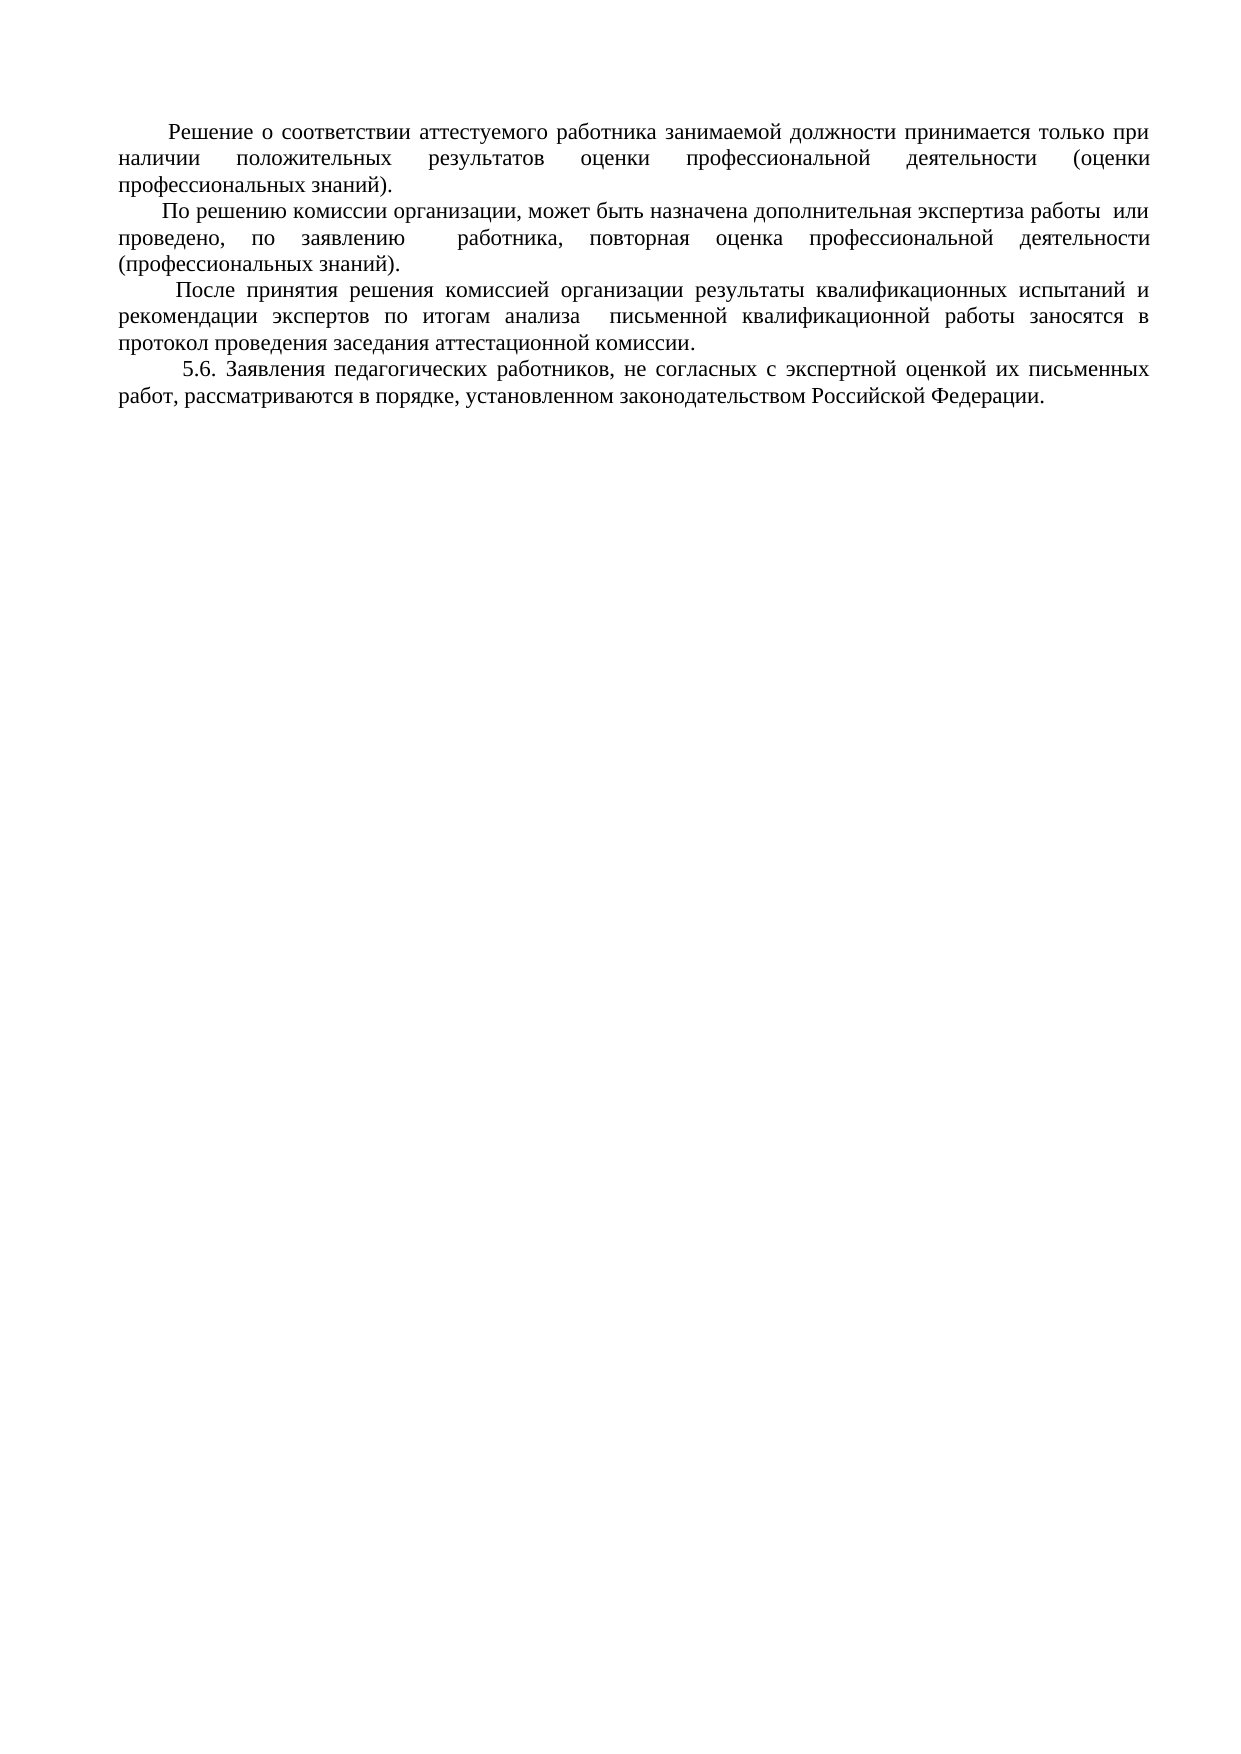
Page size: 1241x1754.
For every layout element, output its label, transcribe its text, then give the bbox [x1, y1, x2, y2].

text 5.6. Заявления педагогических работников, не согласных с экспертной оценкой их письменных работ, рассматриваются в порядке, установленном законодательством Российской Федерации. [118, 355, 1152, 408]
text После принятия решения комиссией организации результаты квалификационных испытаний и рекомендации экспертов по итогам анализа письменной квалификационной работы заносятся в протокол проведения заседания аттестационной комиссии. [118, 276, 1152, 355]
text Решение о соответствии аттестуемого работника занимаемой должности принимается только при наличии положительных результатов оценки профессиональной деятельности (оценки профессиональных знаний). [118, 118, 1152, 197]
text По решению комиссии организации, может быть назначена дополнительная экспертиза работы или проведено, по заявлению работника, повторная оценка профессиональной деятельности (профессиональных знаний). [118, 197, 1152, 276]
